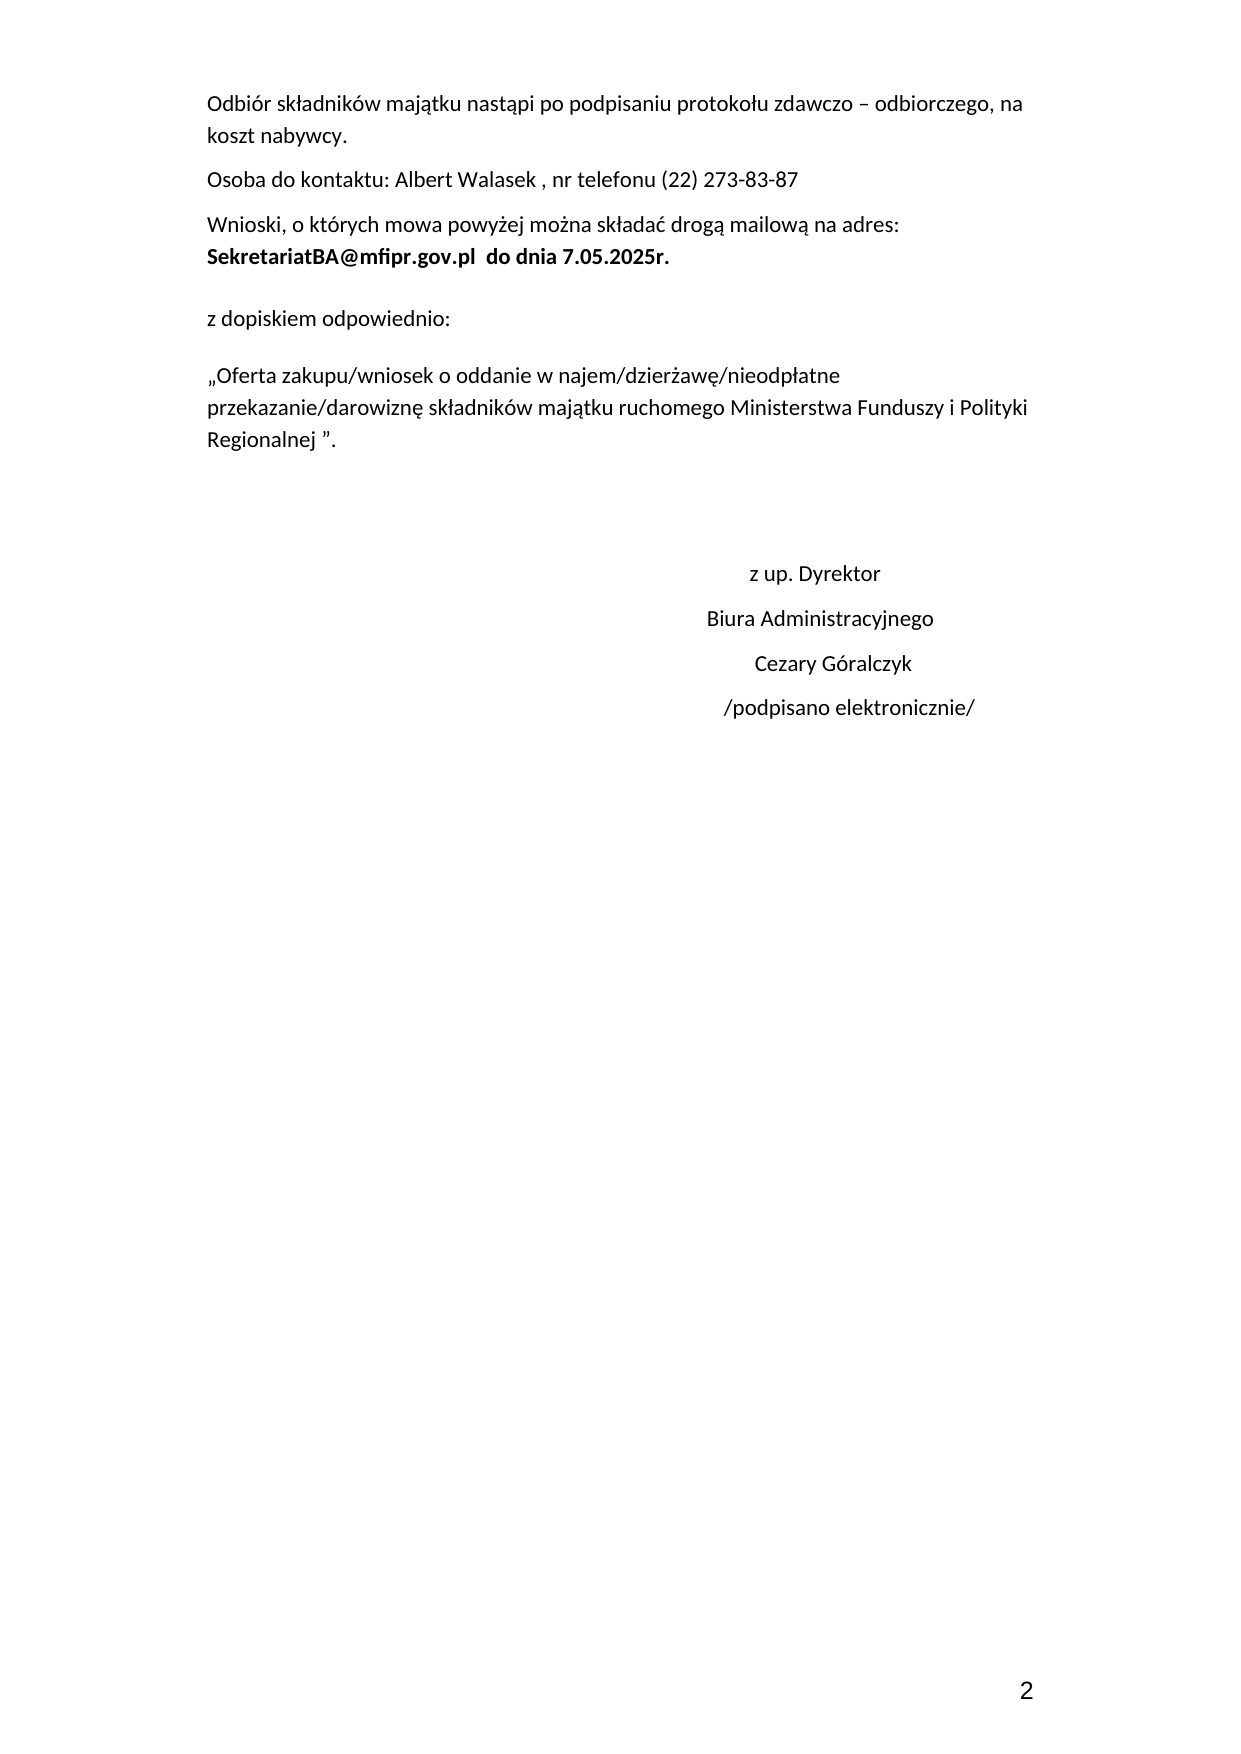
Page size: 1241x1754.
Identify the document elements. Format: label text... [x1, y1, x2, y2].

text Osoba do kontaktu: Albert Walasek , nr telefonu (22) 273-83-87 [207, 166, 1033, 193]
text Biura Administracyjnego [576, 604, 1033, 632]
text /podpisano elektronicznie/ [207, 693, 1033, 721]
text z up. Dyrektor [207, 559, 1033, 587]
text z dopiskiem odpowiednio: [207, 304, 1033, 332]
text Odbiór składników majątku nastąpi po podpisaniu protokołu zdawczo – odbiorczego, na koszt nabywcy. [207, 89, 1033, 149]
text Cezary Góralczyk [207, 649, 1033, 677]
text Wnioski, o których mowa powyżej można składać drogą mailową na adres: SekretariatBA@mfipr.gov.pl do dnia 7.05.2025r. [207, 210, 1033, 270]
text „Oferta zakupu/wniosek o oddanie w najem/dzierżawę/nieodpłatne przekazanie/darowiznę składników majątku ruchomego Ministerstwa Funduszy i Polityki Regionalnej ”. [207, 361, 1033, 453]
